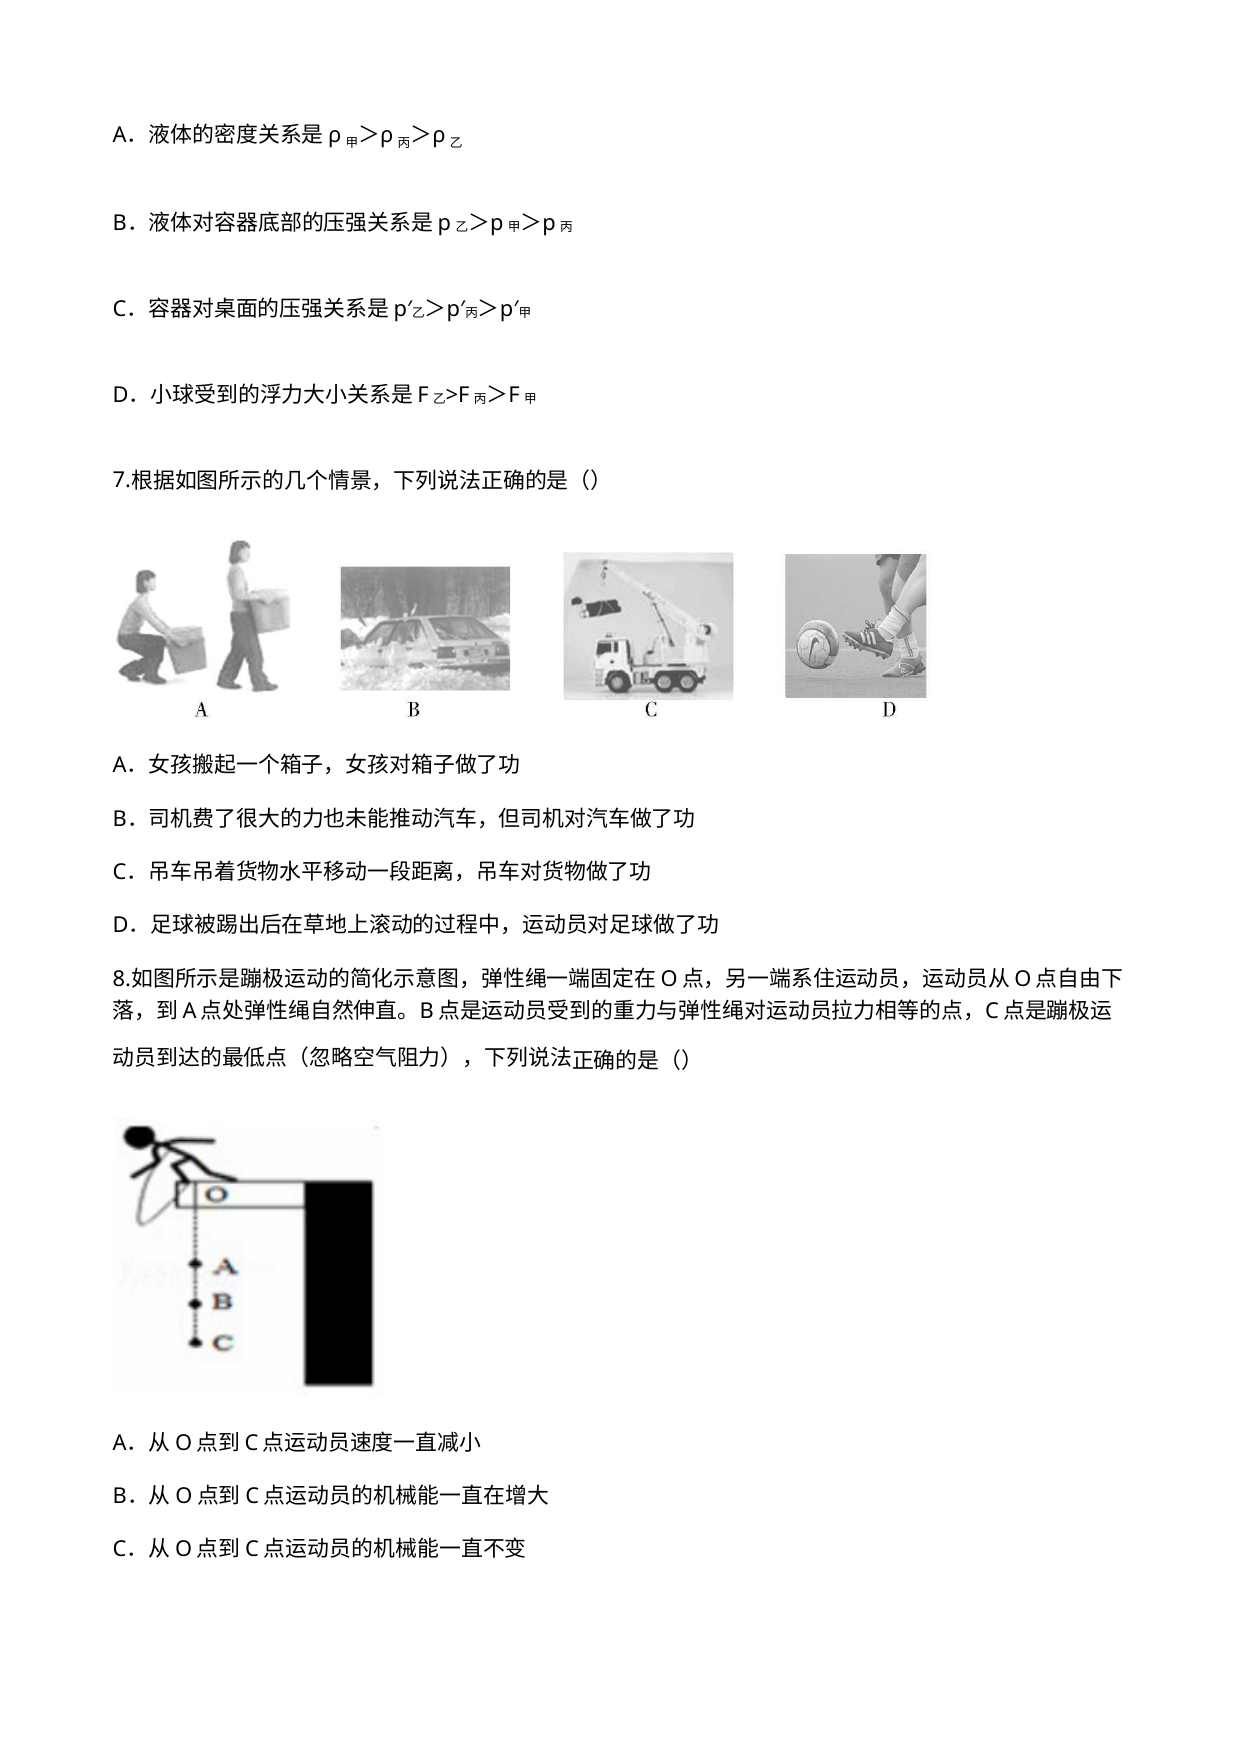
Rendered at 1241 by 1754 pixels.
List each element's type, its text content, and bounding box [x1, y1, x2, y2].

picture [112, 538, 931, 719]
text 8.如图所示是蹦极运动的简化示意图，弹性绳一端固定在O点，另一端系住运动员，运动员从O点自由下落，到A点处弹性绳自然伸直。B点是运动员受到的重力与弹性绳对运动员拉力相等的点，C点是蹦极运动员到达的最低点（忽略空气阻力），下列说法正确的是（） [112, 960, 1130, 1090]
text B．从O点到C点运动员的机械能一直在增大 [112, 1478, 709, 1510]
text B．司机费了很大的力也未能推动汽车，但司机对汽车做了功 [112, 800, 860, 833]
text D．小球受到的浮力大小关系是F乙>F丙＞F甲 [112, 359, 1130, 424]
text A．女孩搬起一个箱子，女孩对箱子做了功 [112, 747, 860, 779]
text A．液体的密度关系是ρ甲＞ρ丙＞ρ乙 [112, 102, 1130, 167]
text 7.根据如图所示的几个情景，下列说法正确的是（） [112, 445, 1130, 510]
text B．液体对容器底部的压强关系是p乙＞p甲＞p丙 [112, 188, 1130, 253]
text C．容器对桌面的压强关系是p′乙＞p′丙＞p′甲 [112, 273, 1130, 338]
text A．从O点到C点运动员速度一直减小 [112, 1424, 1130, 1457]
text C．吊车吊着货物水平移动一段距离，吊车对货物做了功 [112, 853, 860, 886]
text D．足球被踢出后在草地上滚动的过程中，运动员对足球做了功 [112, 907, 860, 939]
text C．从O点到C点运动员的机械能一直不变 [112, 1531, 709, 1563]
picture [112, 1118, 397, 1396]
